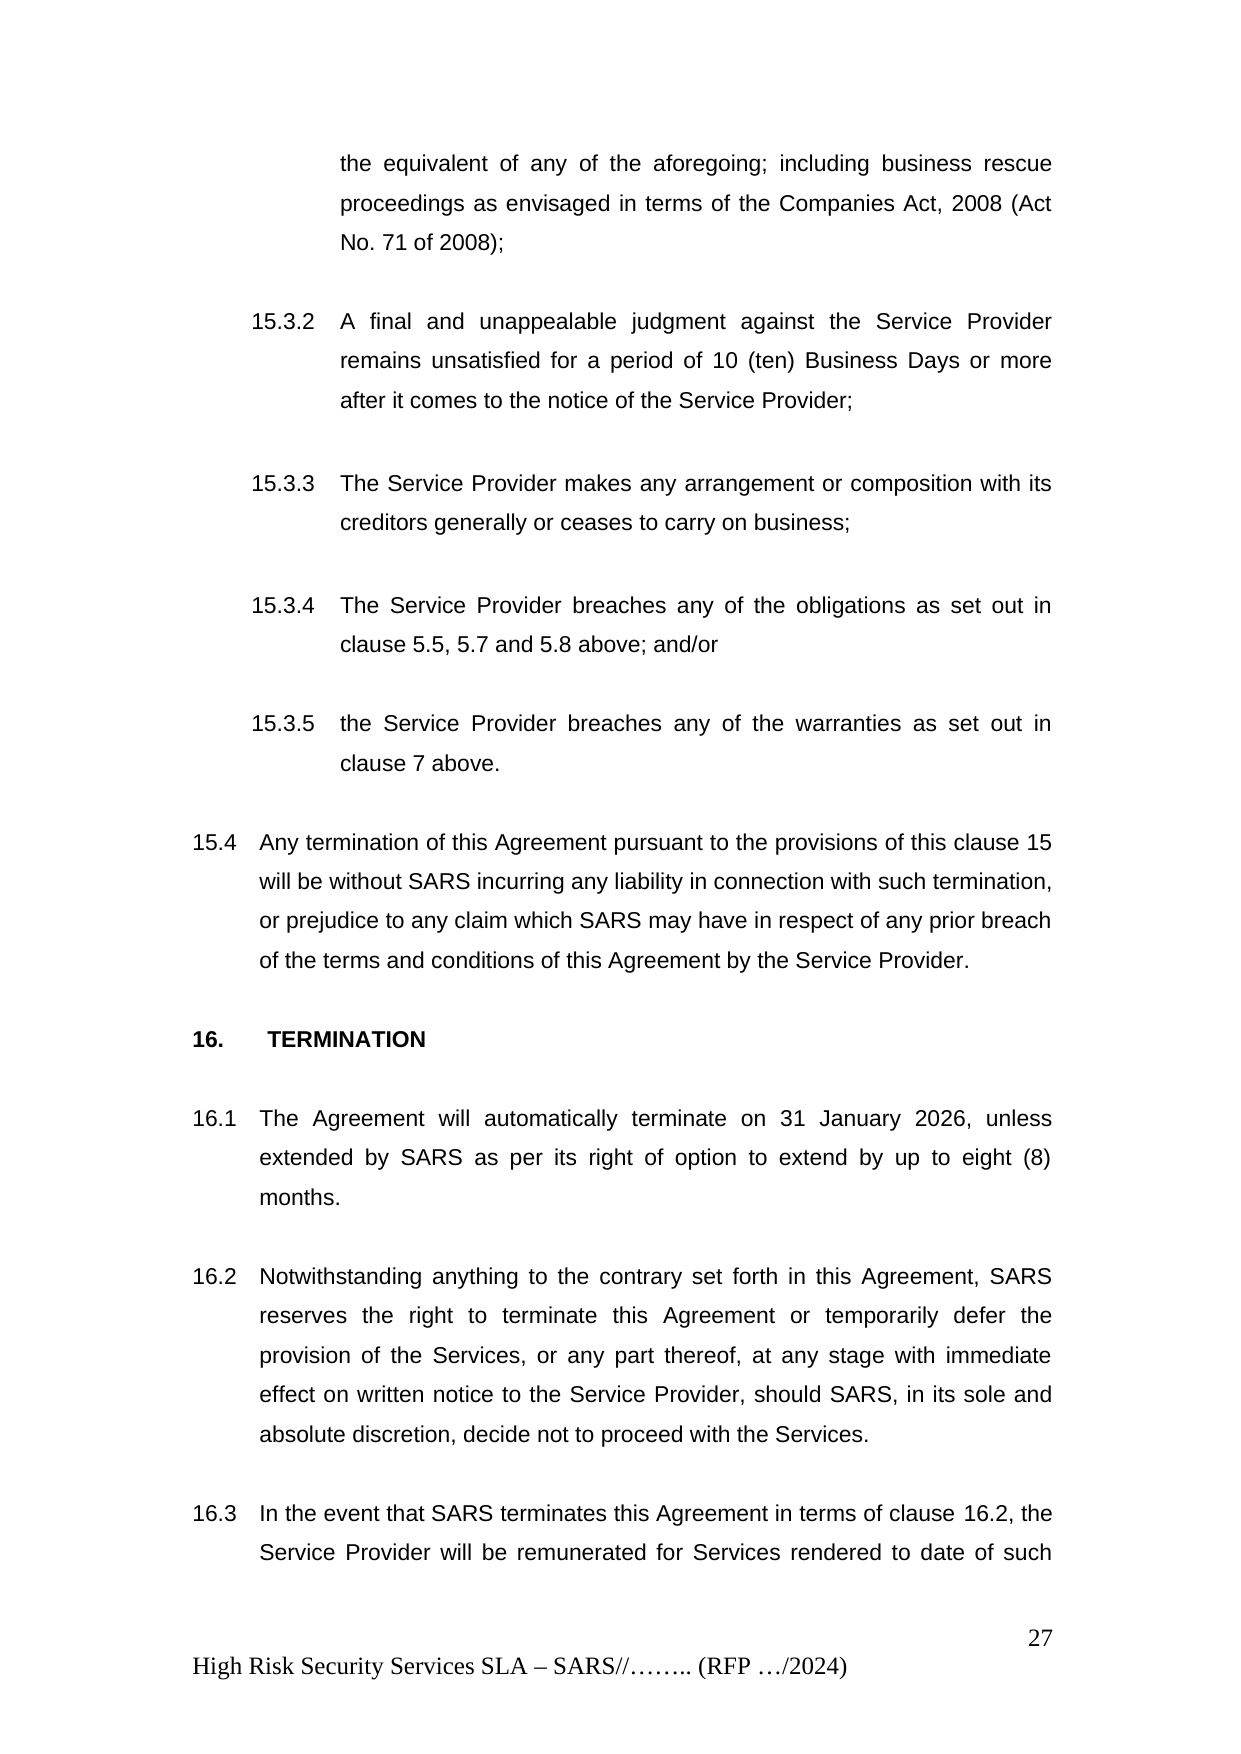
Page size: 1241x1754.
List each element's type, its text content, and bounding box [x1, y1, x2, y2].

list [251, 150, 1053, 255]
list TERMINATION [192, 1026, 1053, 1052]
list The Agreement will automatically terminate on 31 January 2026, unless extended by SARS as per its right of option to extend by up to eight (8) months. [192, 1105, 1053, 1210]
list The Service Provider makes any arrangement or composition with its creditors generally or ceases to carry on business; [251, 469, 1053, 535]
list Any termination of this Agreement pursuant to the provisions of this clause 15 will be without SARS incurring any liability in connection with such termination, or prejudice to any claim which SARS may have in respect of any prior breach of the terms and conditions of this Agreement by the Service Provider. [192, 828, 1053, 973]
list The Service Provider breaches any of the obligations as set out in clause 5.5, 5.7 and 5.8 above; and/or [251, 592, 1053, 657]
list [192, 1499, 1053, 1565]
list Notwithstanding anything to the contrary set forth in this Agreement, SARS reserves the right to terminate this Agreement or temporarily defer the provision of the Services, or any part thereof, at any stage with immediate effect on written notice to the Service Provider, should SARS, in its sole and absolute discretion, decide not to proceed with the Services. [192, 1263, 1053, 1447]
list A final and unappealable judgment against the Service Provider remains unsatisfied for a period of 10 (ten) Business Days or more after it comes to the notice of the Service Provider; [251, 308, 1053, 413]
list the Service Provider breaches any of the warranties as set out in clause 7 above. [251, 710, 1053, 776]
